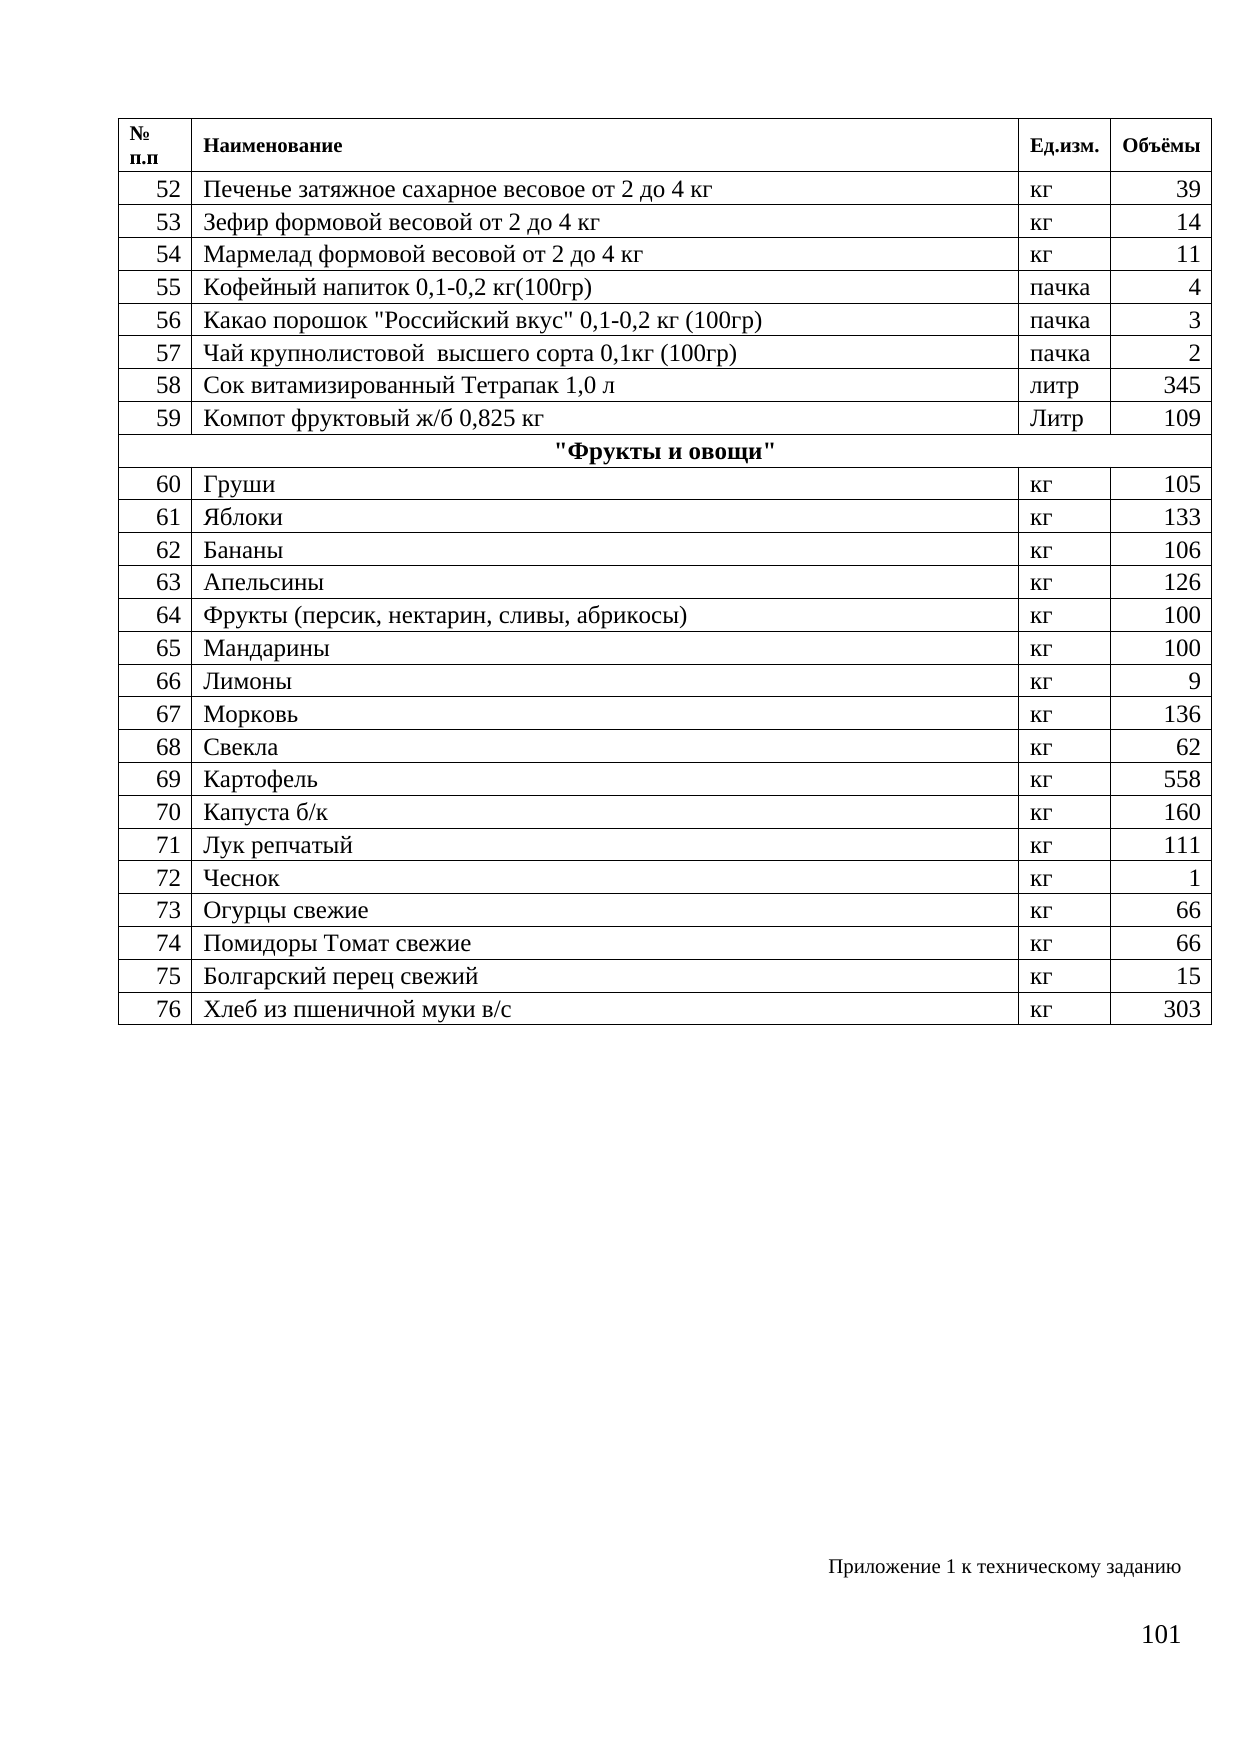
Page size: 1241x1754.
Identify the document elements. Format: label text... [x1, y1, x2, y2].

table_cell Литр [1019, 402, 1110, 434]
table_cell 63 [119, 566, 191, 598]
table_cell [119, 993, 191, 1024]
table_cell 1 [1111, 861, 1211, 893]
table_cell кг [1019, 172, 1110, 204]
table_cell 67 [119, 697, 191, 729]
table_cell Морковь [192, 697, 1018, 729]
table_cell 52 [119, 172, 191, 204]
table_cell 53 [119, 205, 191, 237]
table_cell Печенье затяжное сахарное весовое от 2 до 4 кг [192, 172, 1018, 204]
table_cell Какао порошок "Российский вкус" 0,1-0,2 кг (100гр) [192, 304, 1018, 335]
table_cell кг [1019, 763, 1110, 795]
table_cell Груши [192, 468, 1018, 499]
table_cell 14 [1111, 205, 1211, 237]
table_cell кг [1019, 238, 1110, 270]
table_cell кг [1019, 599, 1110, 631]
table_cell Чеснок [192, 861, 1018, 893]
table_cell 72 [119, 861, 191, 893]
table_cell кг [1019, 205, 1110, 237]
table_cell Сок витамизированный Тетрапак 1,0 л [192, 369, 1018, 401]
table_cell Фрукты (персик, нектарин, сливы, абрикосы) [192, 599, 1018, 631]
table_cell 39 [1111, 172, 1211, 204]
table_cell 74 [119, 927, 191, 959]
table_cell Картофель [192, 763, 1018, 795]
table_cell кг [1019, 796, 1110, 827]
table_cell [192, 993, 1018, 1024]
table_cell 59 [119, 402, 191, 434]
table_cell Свекла [192, 730, 1018, 762]
text Приложение 1 к техническому заданию [118, 1554, 1181, 1578]
table_cell 160 [1111, 796, 1211, 827]
table_cell 70 [119, 796, 191, 827]
table_cell 2 [1111, 336, 1211, 368]
table_cell 55 [119, 271, 191, 302]
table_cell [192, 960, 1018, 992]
table_header Ед.изм. [1019, 119, 1110, 171]
table_cell 56 [119, 304, 191, 335]
table_cell 69 [119, 763, 191, 795]
table_cell Лук репчатый [192, 829, 1018, 860]
table_cell 126 [1111, 566, 1211, 598]
table_cell Бананы [192, 533, 1018, 565]
table_cell 106 [1111, 533, 1211, 565]
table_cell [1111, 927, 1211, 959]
table_cell 111 [1111, 829, 1211, 860]
table_cell 66 [1111, 894, 1211, 926]
table_cell 100 [1111, 599, 1211, 631]
table_cell 65 [119, 632, 191, 663]
table_cell кг [1019, 533, 1110, 565]
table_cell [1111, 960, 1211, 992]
table_header № п.п [119, 119, 191, 171]
table_cell кг [1019, 468, 1110, 499]
table_cell 133 [1111, 500, 1211, 532]
table_cell Компот фруктовый ж/б 0,825 кг [192, 402, 1018, 434]
table_cell 345 [1111, 369, 1211, 401]
table_cell Мармелад формовой весовой от 2 до 4 кг [192, 238, 1018, 270]
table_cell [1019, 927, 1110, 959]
table_cell 109 [1111, 402, 1211, 434]
table_cell пачка [1019, 304, 1110, 335]
table_cell 100 [1111, 632, 1211, 663]
table_cell 9 [1111, 665, 1211, 696]
table_cell 64 [119, 599, 191, 631]
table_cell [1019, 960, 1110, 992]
table_cell Лимоны [192, 665, 1018, 696]
table_cell кг [1019, 566, 1110, 598]
table_cell 558 [1111, 763, 1211, 795]
table_cell Мандарины [192, 632, 1018, 663]
table_cell 54 [119, 238, 191, 270]
table_cell кг [1019, 632, 1110, 663]
table_cell пачка [1019, 271, 1110, 302]
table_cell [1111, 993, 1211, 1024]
table_cell кг [1019, 829, 1110, 860]
table_cell 61 [119, 500, 191, 532]
table_cell Зефир формовой весовой от 2 до 4 кг [192, 205, 1018, 237]
table_cell Огурцы свежие [192, 894, 1018, 926]
table_cell 62 [119, 533, 191, 565]
table_cell 4 [1111, 271, 1211, 302]
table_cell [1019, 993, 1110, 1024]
table_cell Кофейный напиток 0,1-0,2 кг(100гр) [192, 271, 1018, 302]
table_cell Апельсины [192, 566, 1018, 598]
table_header Наименование [192, 119, 1018, 171]
table_cell Яблоки [192, 500, 1018, 532]
table_cell кг [1019, 730, 1110, 762]
table_cell кг [1019, 894, 1110, 926]
table_cell 71 [119, 829, 191, 860]
table_cell 58 [119, 369, 191, 401]
table_cell литр [1019, 369, 1110, 401]
table_cell кг [1019, 500, 1110, 532]
table_cell кг [1019, 697, 1110, 729]
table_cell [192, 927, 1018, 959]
table_cell кг [1019, 861, 1110, 893]
table_cell 11 [1111, 238, 1211, 270]
table_cell Капуста б/к [192, 796, 1018, 827]
table_cell 57 [119, 336, 191, 368]
table_cell кг [1019, 665, 1110, 696]
table_cell 3 [1111, 304, 1211, 335]
table_cell 62 [1111, 730, 1211, 762]
table_cell 68 [119, 730, 191, 762]
table_cell пачка [1019, 336, 1110, 368]
table_cell 136 [1111, 697, 1211, 729]
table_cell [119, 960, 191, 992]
table_cell 60 [119, 468, 191, 499]
table_cell 73 [119, 894, 191, 926]
table_cell Чай крупнолистовой высшего сорта 0,1кг (100гр) [192, 336, 1018, 368]
table_cell 105 [1111, 468, 1211, 499]
table_cell "Фрукты и овощи" [119, 435, 1211, 467]
table_header Объёмы [1111, 119, 1211, 171]
table_cell 66 [119, 665, 191, 696]
